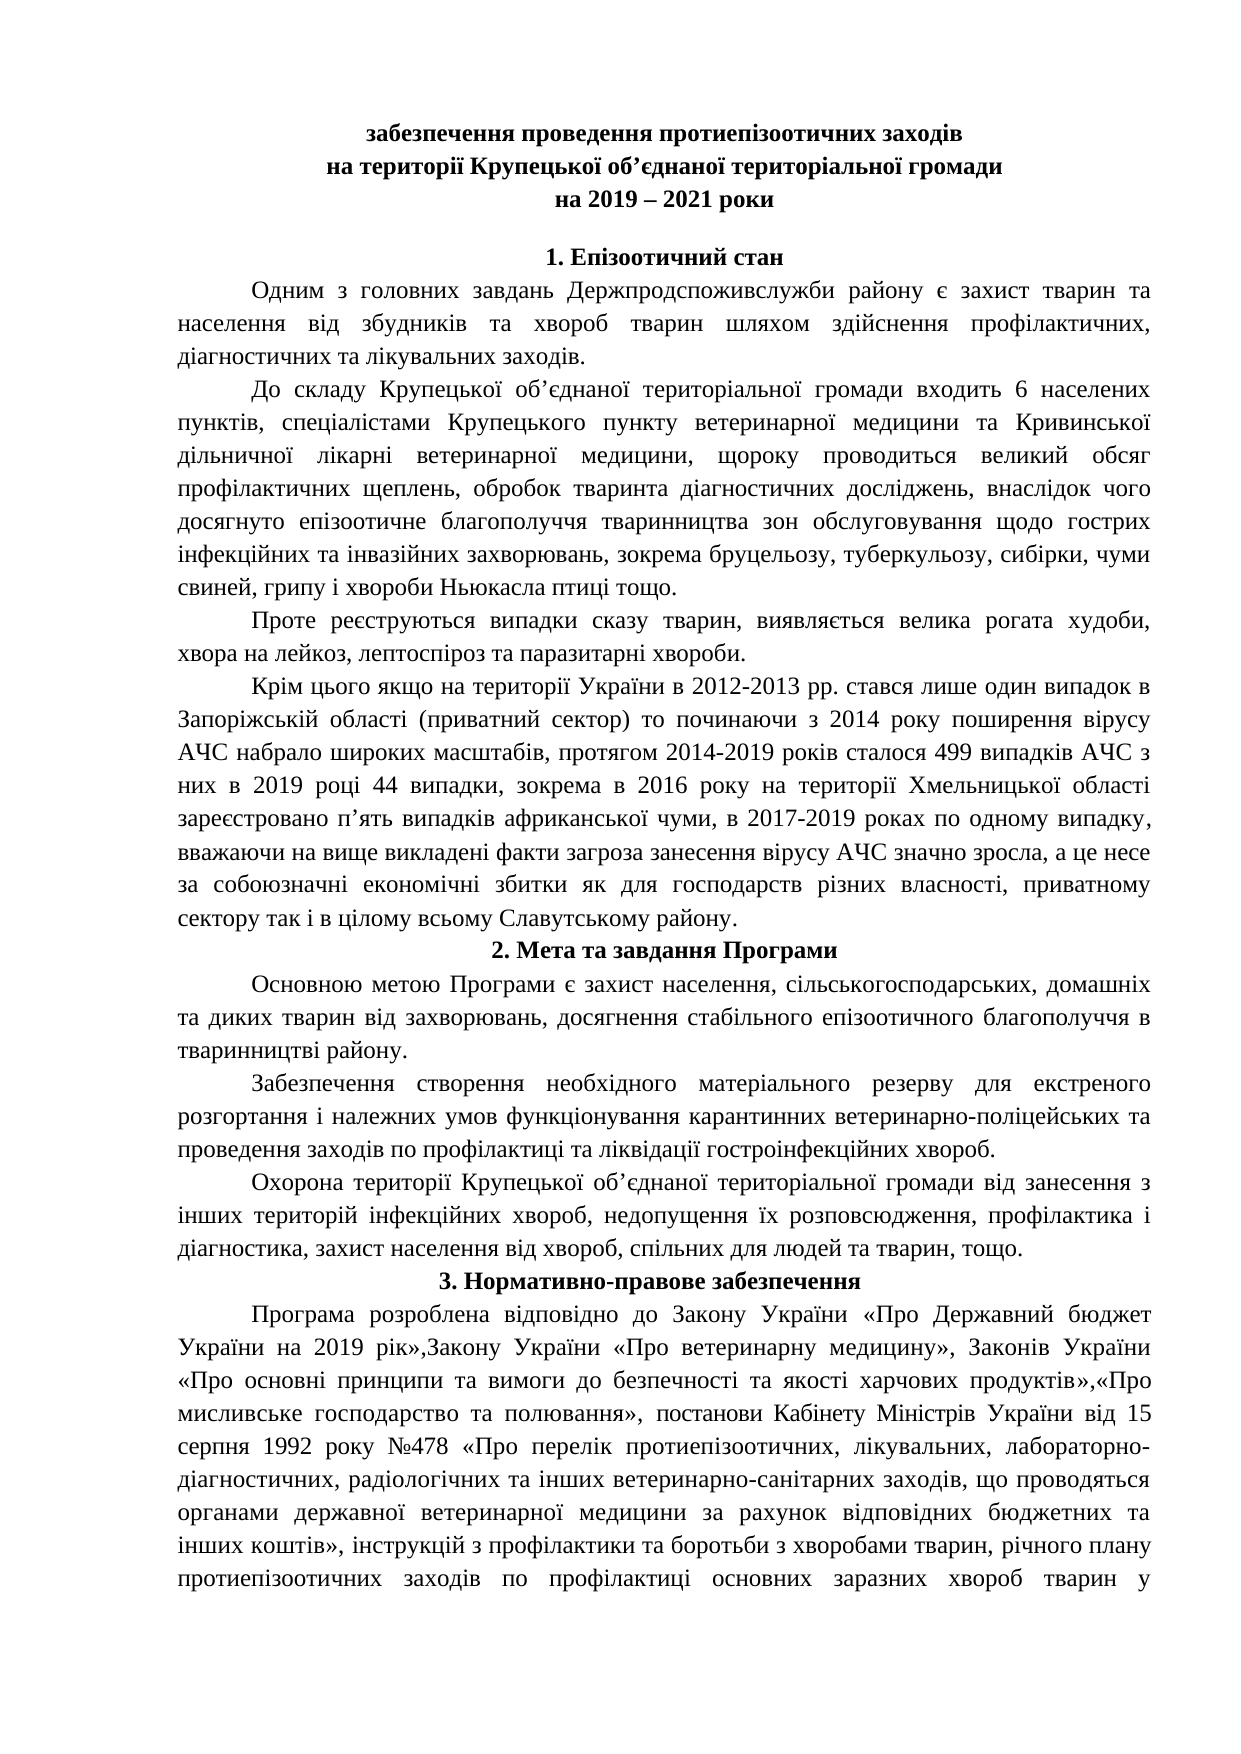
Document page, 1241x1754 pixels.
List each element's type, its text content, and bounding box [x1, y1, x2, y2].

text Одним з головних завдань Держпродспоживслужби району є захист тварин та населення від збудників та хвороб тварин шляхом здійснення профілактичних, діагностичних та лікувальних заходів. [177, 275, 1152, 370]
text Проте реєструються випадки сказу тварин, виявляється велика рогата худоби, хвора на лейкоз, лептоспіроз та паразитарні хвороби. [177, 605, 1152, 667]
text Забезпечення створення необхідного матеріального резерву для екстреного розгортання і належних умов функціонування карантинних ветеринарно-поліцейських та проведення заходів по профілактиці та ліквідації гостроінфекційних хвороб. [177, 1068, 1152, 1162]
text До складу Крупецької об’єднаної територіальної громади входить 6 населених пунктів, спеціалістами Крупецького пункту ветеринарної медицини та Кривинської дільничної лікарні ветеринарної медицини, щороку проводиться великий обсяг профілактичних щеплень, обробок тваринта діагностичних досліджень, внаслідок чого досягнуто епізоотичне благополуччя тваринництва зон обслуговування щодо гострих інфекційних та інвазійних захворювань, зокрема бруцельозу, туберкульозу, сибірки, чуми свиней, грипу і хвороби Ньюкасла птиці тощо. [177, 374, 1152, 601]
text Основною метою Програми є захист населення, сільськогосподарських, домашніх та диких тварин від захворювань, досягнення стабільного епізоотичного благополуччя в тваринництві району. [177, 969, 1152, 1063]
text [177, 1299, 1152, 1592]
text 1. Епізоотичний стан [177, 242, 1152, 271]
text Крім цього якщо на території України в 2012-2013 рр. стався лише один випадок в Запоріжській області (приватний сектор) то починаючи з 2014 року поширення вірусу АЧС набрало широких масштабів, протягом 2014-2019 років сталося 499 випадків АЧС з них в 2019 році 44 випадки, зокрема в 2016 року на території Хмельницької області зареєстровано п’ять випадків африканської чуми, в 2017-2019 роках по одному випадку, вважаючи на вище викладені факти загроза занесення вірусу АЧС значно зросла, а це несе за собоюзначні економічні збитки як для господарств різних власності, приватному сектору так і в цілому всьому Славутському району. [177, 671, 1152, 837]
text Охорона території Крупецької об’єднаної територіальної громади від занесення з інших територій інфекційних хвороб, недопущення їх розповсюдження, профілактика і діагностика, захист населення від хвороб, спільних для людей та тварин, тощо. [177, 1167, 1152, 1262]
text 2. Мета та завдання Програми [177, 936, 1152, 964]
text забезпечення проведення протиепізоотичних заходів [177, 118, 1152, 147]
text на 2019 – 2021 роки [177, 184, 1152, 213]
text 3. Нормативно-правове забезпечення [177, 1266, 1152, 1294]
text на території Крупецької об’єднаної територіальної громади [177, 151, 1152, 180]
text Крім цього якщо на території України в 2012-2013 рр. стався лише один випадок в Запоріжській області (приватний сектор) то починаючи з 2014 року поширення вірусу АЧС набрало широких масштабів, протягом 2014-2019 років сталося 499 випадків АЧС з них в 2019 році 44 випадки, зокрема в 2016 року на території Хмельницької області зареєстровано п’ять випадків африканської чуми, в 2017-2019 роках по одному випадку, вважаючи на вище викладені факти загроза занесення вірусу АЧС значно зросла, а це несе за собоюзначні економічні збитки як для господарств різних власності, приватному сектору так і в цілому всьому Славутському району. [177, 865, 1152, 931]
